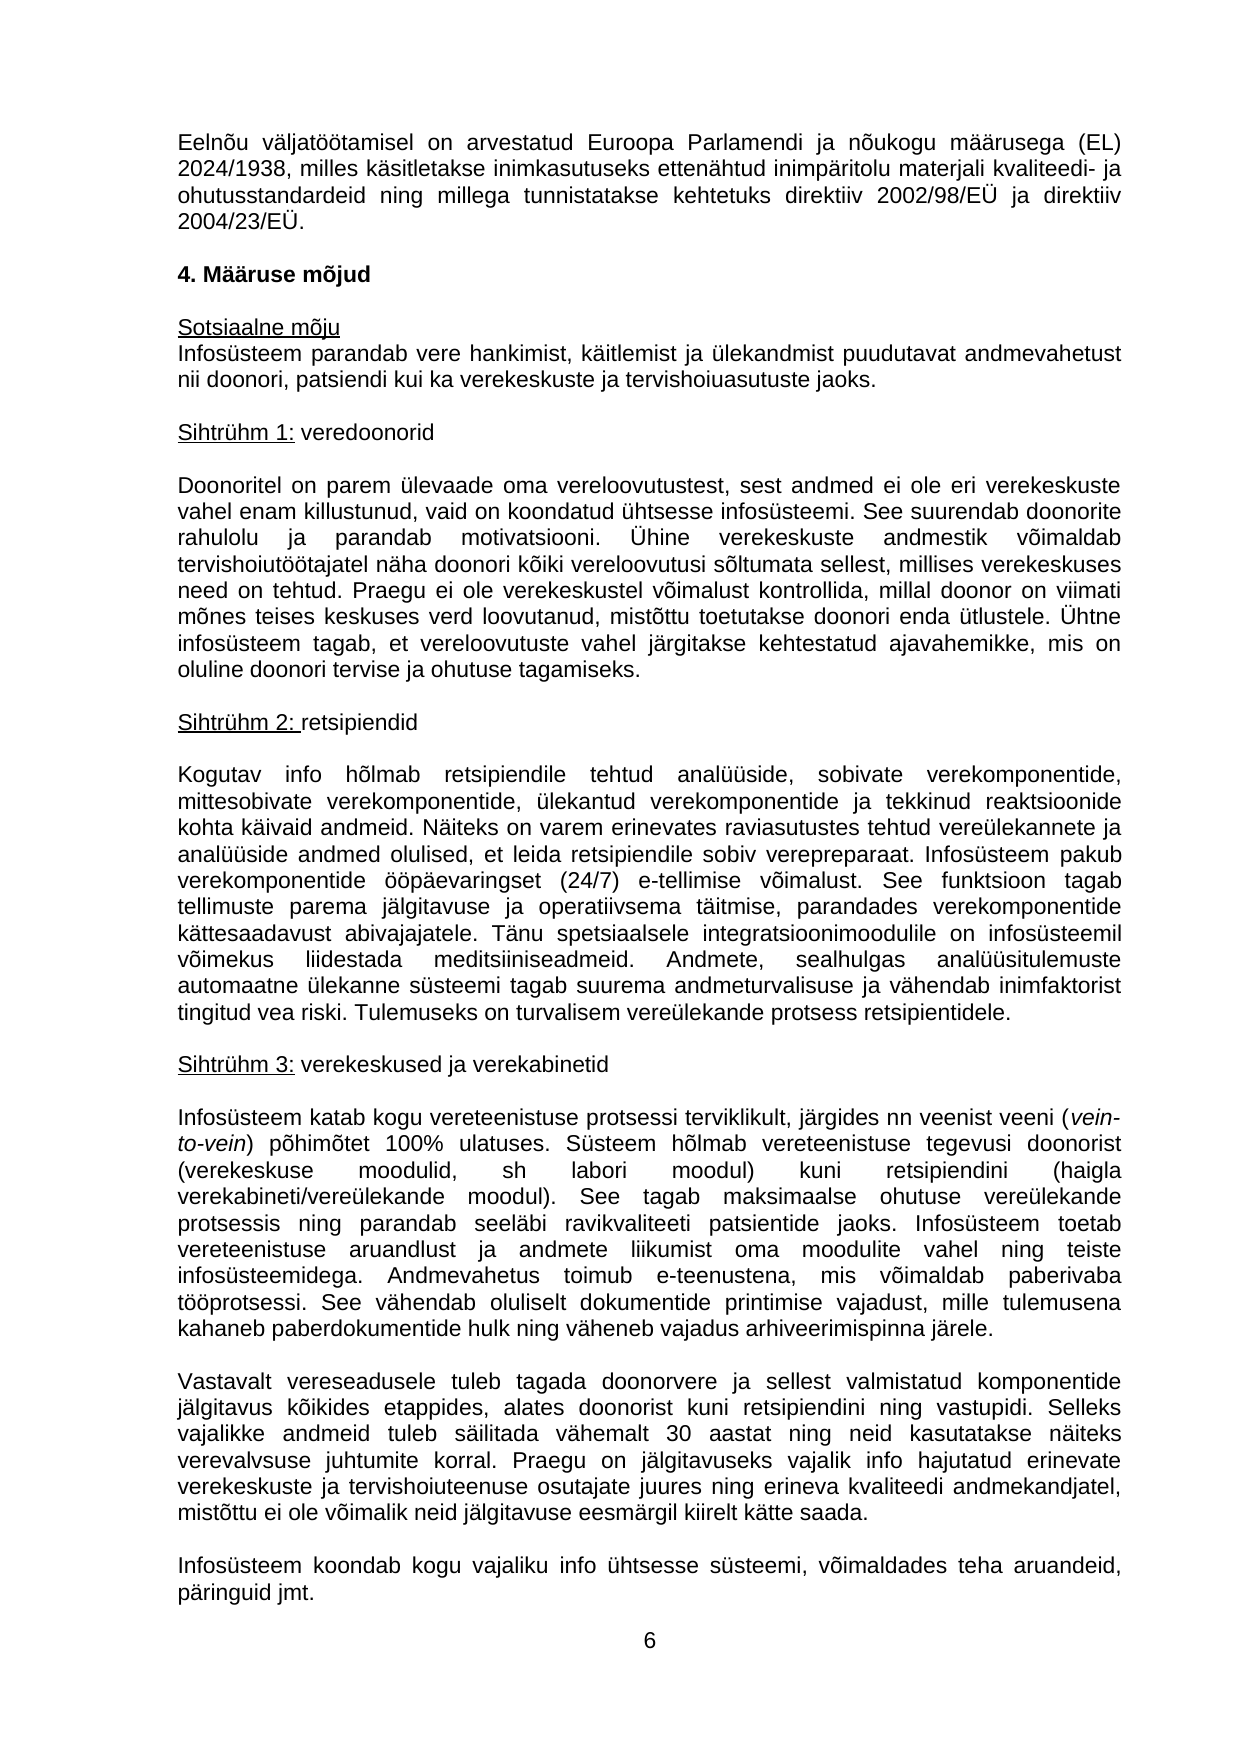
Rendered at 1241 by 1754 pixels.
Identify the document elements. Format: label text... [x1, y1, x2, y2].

text Sotsiaalne mõju [177, 313, 1122, 340]
text Eelnõu väljatöötamisel on arvestatud Euroopa Parlamendi ja nõukogu määrusega (EL) 2024/1938, milles käsitletakse inimkasutuseks ettenähtud inimpäritolu materjali kvaliteedi- ja ohutusstandardeid ning millega tunnistatakse kehtetuks direktiiv 2002/98/EÜ ja direktiiv 2004/23/EÜ. [177, 129, 1122, 234]
text Sihtrühm 3: verekeskused ja verekabinetid [177, 1051, 1122, 1078]
text Doonoritel on parem ülevaade oma vereloovutustest, sest andmed ei ole eri verekeskuste vahel enam killustunud, vaid on koondatud ühtsesse infosüsteemi. See suurendab doonorite rahulolu ja parandab motivatsiooni. Ühine verekeskuste andmestik võimaldab tervishoiutöötajatel näha doonori kõiki vereloovutusi sõltumata sellest, millises verekeskuses need on tehtud. Praegu ei ole verekeskustel võimalust kontrollida, millal doonor on viimati mõnes teises keskuses verd loovutanud, mistõttu toetutakse doonori enda ütlustele. Ühtne infosüsteem tagab, et vereloovutuste vahel järgitakse kehtestatud ajavahemikke, mis on oluline doonori tervise ja ohutuse tagamiseks. [177, 472, 1122, 682]
text Infosüsteem katab kogu vereteenistuse protsessi terviklikult, järgides nn veenist veeni (vein-to-vein) põhimõtet 100% ulatuses. Süsteem hõlmab vereteenistuse tegevusi doonorist (verekeskuse moodulid, sh labori moodul) kuni retsipiendini (haigla verekabineti/vereülekande moodul). See tagab maksimaalse ohutuse vereülekande protsessis ning parandab seeläbi ravikvaliteeti patsientide jaoks. Infosüsteem toetab vereteenistuse aruandlust ja andmete liikumist oma moodulite vahel ning teiste infosüsteemidega. Andmevahetus toimub e-teenustena, mis võimaldab paberivaba tööprotsessi. See vähendab oluliselt dokumentide printimise vajadust, mille tulemusena kahaneb paberdokumentide hulk ning väheneb vajadus arhiveerimispinna järele. [177, 1104, 1122, 1341]
text Vastavalt vereseadusele tuleb tagada doonorvere ja sellest valmistatud komponentide jälgitavus kõikides etappides, alates doonorist kuni retsipiendini ning vastupidi. Selleks vajalikke andmeid tuleb säilitada vähemalt 30 aastat ning neid kasutatakse näiteks verevalvsuse juhtumite korral. Praegu on jälgitavuseks vajalik info hajutatud erinevate verekeskuste ja tervishoiuteenuse osutajate juures ning erineva kvaliteedi andmekandjatel, mistõttu ei ole võimalik neid jälgitavuse eesmärgil kiirelt kätte saada. [177, 1368, 1122, 1526]
text 4. Määruse mõjud [177, 261, 1122, 287]
text Infosüsteem koondab kogu vajaliku info ühtsesse süsteemi, võimaldades teha aruandeid, päringuid jmt. [177, 1552, 1122, 1605]
text Infosüsteem parandab vere hankimist, käitlemist ja ülekandmist puudutavat andmevahetust nii doonori, patsiendi kui ka verekeskuste ja tervishoiuasutuste jaoks. [177, 340, 1122, 392]
text Sihtrühm 2: retsipiendid [177, 709, 1122, 735]
text Kogutav info hõlmab retsipiendile tehtud analüüside, sobivate verekomponentide, mittesobivate verekomponentide, ülekantud verekomponentide ja tekkinud reaktsioonide kohta käivaid andmeid. Näiteks on varem erinevates raviasutustes tehtud vereülekannete ja analüüside andmed olulised, et leida retsipiendile sobiv verepreparaat. Infosüsteem pakub verekomponentide ööpäevaringset (24/7) e-tellimise võimalust. See funktsioon tagab tellimuste parema jälgitavuse ja operatiivsema täitmise, parandades verekomponentide kättesaadavust abivajajatele. Tänu spetsiaalsele integratsioonimoodulile on infosüsteemil võimekus liidestada meditsiiniseadmeid. Andmete, sealhulgas analüüsitulemuste automaatne ülekanne süsteemi tagab suurema andmeturvalisuse ja vähendab inimfaktorist tingitud vea riski. Tulemuseks on turvalisem vereülekande protsess retsipientidele. [177, 761, 1122, 1025]
text Sihtrühm 1: veredoonorid [177, 419, 1122, 445]
